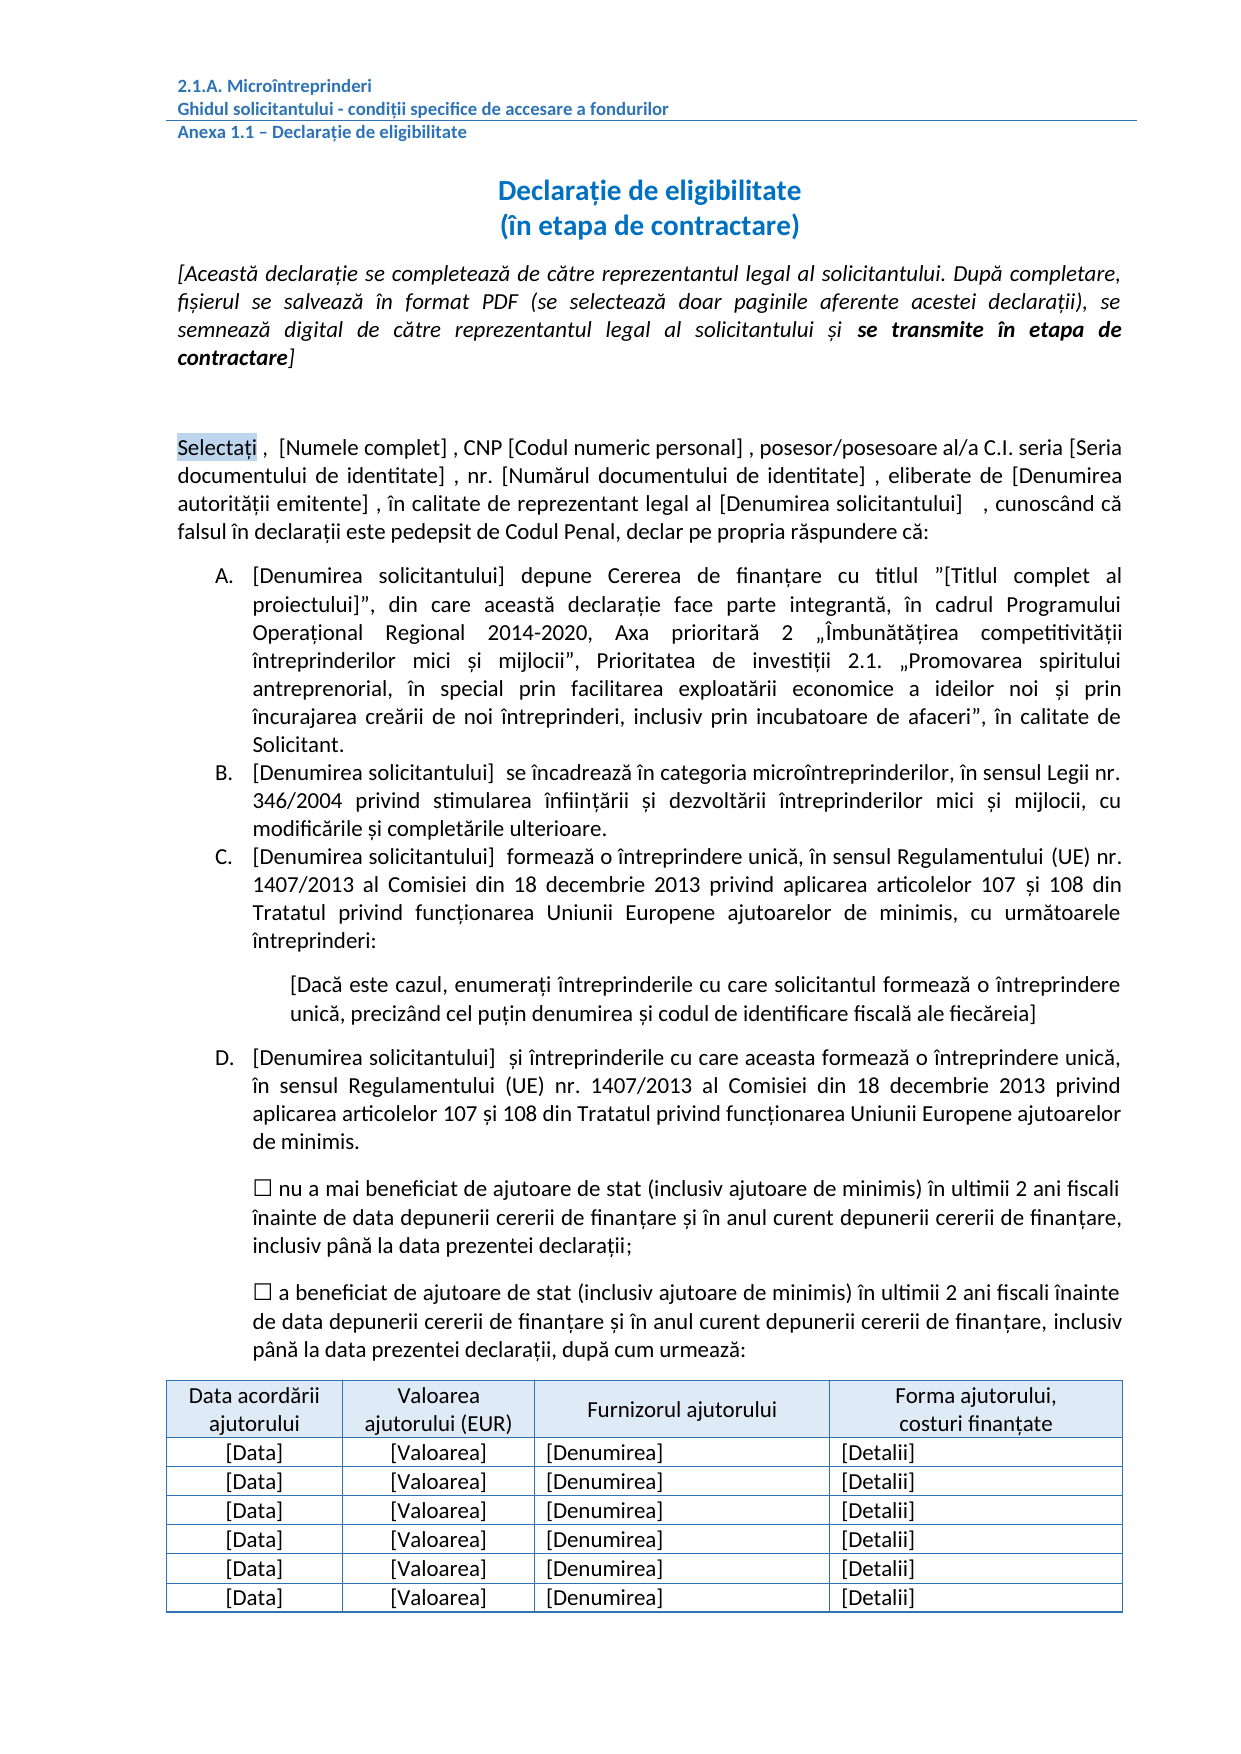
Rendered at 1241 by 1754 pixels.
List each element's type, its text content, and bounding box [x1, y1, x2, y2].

table_cell [167, 1584, 342, 1611]
list și întreprinderile cu care aceasta formează o întreprindere unică, în sensul Regulamentului (UE) nr. 1407/2013 al Comisiei din 18 decembrie 2013 privind aplicarea articolelor 107 și 108 din Tratatul privind funcționarea Uniunii Europene ajutoarelor de minimis. [215, 1043, 1122, 1155]
table_cell [535, 1584, 829, 1611]
table_cell [535, 1438, 829, 1466]
text Declaraţie de eligibilitate (în etapa de contractare) [177, 172, 1122, 243]
text [Această declarație se completează de către reprezentantul legal al solicitantului. După completare, fișierul se salvează în format PDF (se selectează doar paginile aferente acestei declarații), se semnează digital de către reprezentantul legal al solicitantului și se transmite în etapa de contractare] [177, 259, 1122, 372]
table_cell [535, 1554, 829, 1582]
table_cell [343, 1438, 534, 1466]
table_cell [343, 1525, 534, 1553]
text a beneficiat de ajutoare de stat (inclusiv ajutoare de minimis) în ultimii 2 ani fiscali înainte de data depunerii cererii de finanţare şi în anul curent depunerii cererii de finanţare, inclusiv până la data prezentei declarații, după cum urmează: [252, 1276, 1122, 1363]
table_header Valoarea ajutorului (EUR) [343, 1381, 534, 1437]
table_cell [167, 1467, 342, 1495]
table_cell [535, 1467, 829, 1495]
table_cell [167, 1554, 342, 1582]
list depune Cererea de finanţare cu titlul ””, din care această declaraţie face parte integrantă, în cadrul Programului Operaţional Regional 2014-2020, Axa prioritară 2 „Îmbunătăţirea competitivităţii întreprinderilor mici şi mijlocii”, Prioritatea de investiții 2.1. „Promovarea spiritului antreprenorial, în special prin facilitarea exploatării economice a ideilor noi și prin încurajarea creării de noi întreprinderi, inclusiv prin incubatoare de afaceri”, în calitate de Solicitant. [215, 562, 1122, 758]
table_cell [343, 1496, 534, 1524]
table_cell [167, 1438, 342, 1466]
table_header Furnizorul ajutorului [535, 1381, 829, 1437]
table_cell [830, 1467, 1122, 1495]
table_cell [830, 1584, 1122, 1611]
table_cell [343, 1554, 534, 1582]
table_cell [535, 1525, 829, 1553]
list se încadrează în categoria microîntreprinderilor, în sensul Legii nr. 346/2004 privind stimularea înfiinţării şi dezvoltării întreprinderilor mici şi mijlocii, cu modificările şi completările ulterioare. [215, 758, 1122, 842]
text nu a mai beneficiat de ajutoare de stat (inclusiv ajutoare de minimis) în ultimii 2 ani fiscali înainte de data depunerii cererii de finanţare şi în anul curent depunerii cererii de finanţare, inclusiv până la data prezentei declarații; [252, 1172, 1122, 1259]
table_cell [830, 1554, 1122, 1582]
table_cell [343, 1467, 534, 1495]
table_cell [167, 1496, 342, 1524]
list formează o întreprindere unică, în sensul Regulamentului (UE) nr. 1407/2013 al Comisiei din 18 decembrie 2013 privind aplicarea articolelor 107 și 108 din Tratatul privind funcționarea Uniunii Europene ajutoarelor de minimis, cu următoarele întreprinderi: [215, 842, 1122, 954]
table_cell [167, 1525, 342, 1553]
table_cell [830, 1496, 1122, 1524]
table_cell [343, 1584, 534, 1611]
table_header Data acordării ajutorului [167, 1381, 342, 1437]
table_cell [535, 1496, 829, 1524]
table_cell [830, 1438, 1122, 1466]
table_header Forma ajutorului, costuri finanțate [830, 1381, 1122, 1437]
text , , CNP , posesor/posesoare al/a C.I. seria , nr. , eliberate de , în calitate de reprezentant legal al , cunoscând că falsul în declaraţii este pedepsit de Codul Penal, declar pe propria răspundere că: [177, 433, 1122, 545]
table_cell [830, 1525, 1122, 1553]
